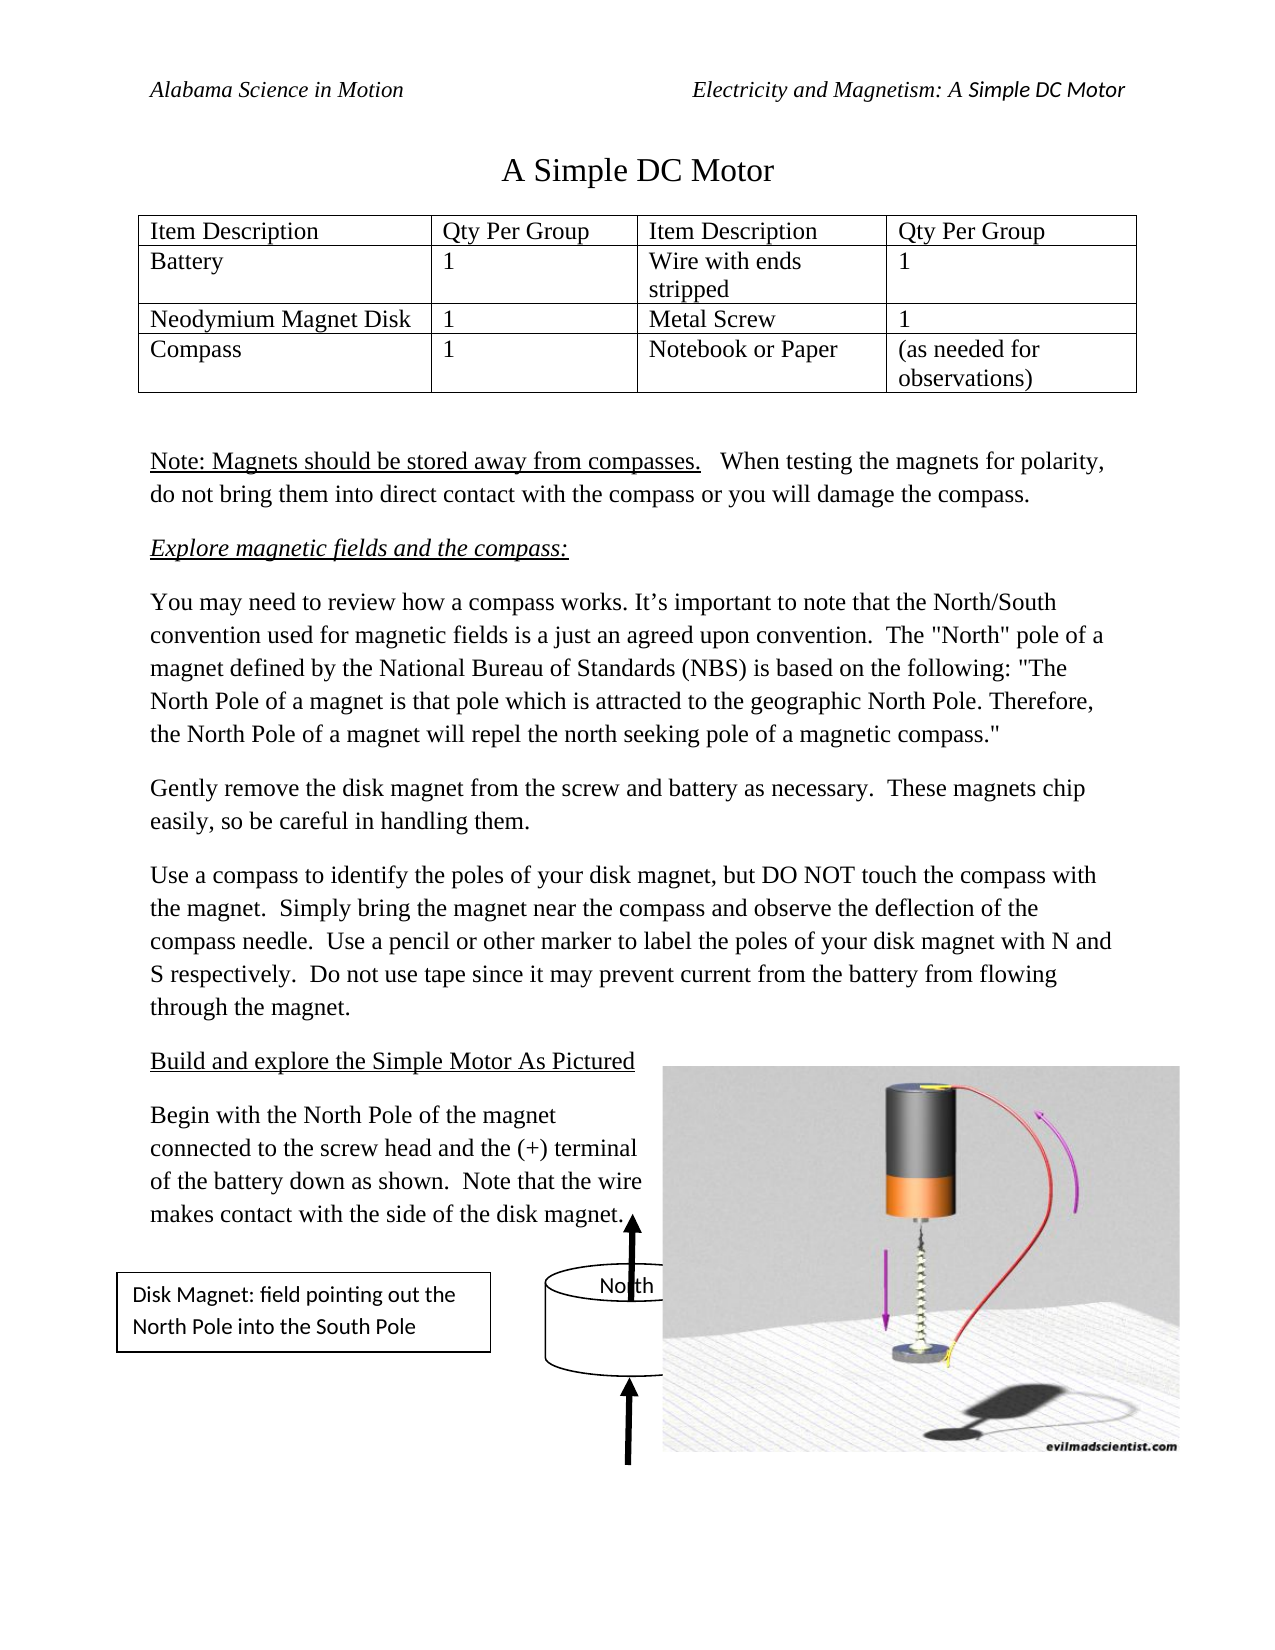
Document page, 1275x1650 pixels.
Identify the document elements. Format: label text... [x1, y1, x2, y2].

table_cell Battery [139, 246, 431, 303]
table_cell (as needed for observations) [887, 334, 1136, 392]
text A Simple DC Motor [150, 150, 1125, 188]
text Use a compass to identify the poles of your disk magnet, but DO NOT touch the compass with the magnet. Simply bring the magnet near the compass and observe the deflection of the compass needle. Use a pencil or other marker to label the poles of your disk magnet with N and S respectively. Do not use tape since it may prevent current from the battery from flowing through the magnet. [150, 860, 1125, 1021]
picture [662, 1066, 1180, 1451]
table_cell 1 [887, 304, 1136, 333]
text Note: Magnets should be stored away from compasses. When testing the magnets for polarity, do not bring them into direct contact with the compass or you will damage the compass. [150, 446, 1125, 508]
table_header Item Description [139, 216, 431, 245]
table_cell Notebook or Paper [638, 334, 886, 392]
table_cell Neodymium Magnet Disk [139, 304, 431, 333]
text Gently remove the disk magnet from the screw and battery as necessary. These magnets chip easily, so be careful in handling them. [150, 773, 1125, 835]
table_header Qty Per Group [887, 216, 1136, 245]
table_cell 1 [887, 246, 1136, 303]
table_cell Metal Screw [638, 304, 886, 333]
table_cell 1 [432, 246, 637, 303]
table_header Qty Per Group [432, 216, 637, 245]
table_cell 1 [432, 304, 637, 333]
table_cell 1 [432, 334, 637, 392]
table_cell Wire with ends stripped [638, 246, 886, 303]
text Build and explore the Simple Motor As Pictured [150, 1046, 1125, 1075]
text Explore magnetic fields and the compass: [150, 533, 1125, 562]
text Begin with the North Pole of the magnet connected to the screw head and the (+) terminal of the battery down as shown. Note that the wire makes contact with the side of the disk magnet. [150, 1100, 662, 1228]
table_header Item Description [638, 216, 886, 245]
table_cell Compass [139, 334, 431, 392]
text You may need to review how a compass works. It’s important to note that the North/South convention used for magnetic fields is a just an agreed upon convention. The "North" pole of a magnet defined by the National Bureau of Standards (NBS) is based on the following: "The North Pole of a magnet is that pole which is attracted to the geographic North Pole. Therefore, the North Pole of a magnet will repel the north seeking pole of a magnetic compass." [150, 587, 1125, 748]
